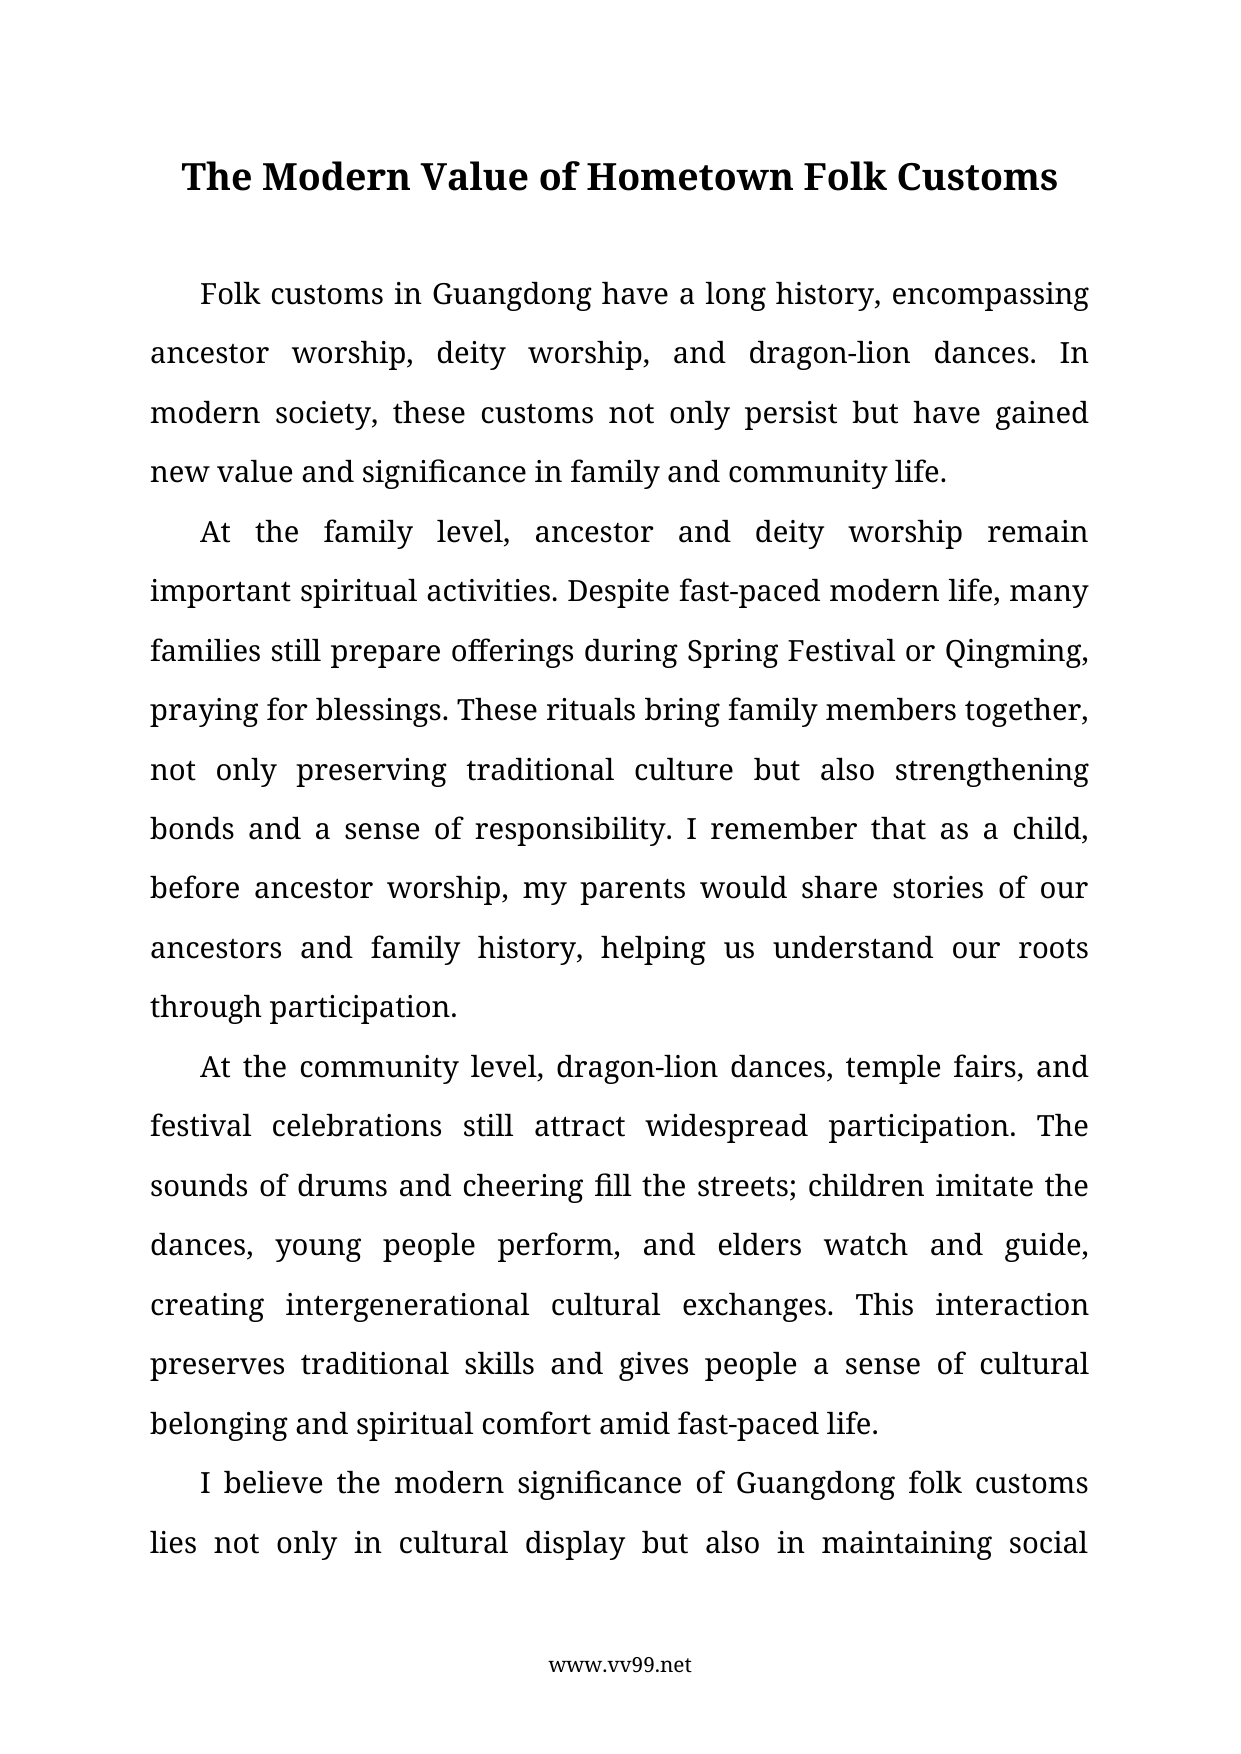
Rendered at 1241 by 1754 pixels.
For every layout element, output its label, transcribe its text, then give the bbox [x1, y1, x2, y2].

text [150, 1462, 1090, 1562]
text At the family level, ancestor and deity worship remain important spiritual activities. Despite fast-paced modern life, many families still prepare offerings during Spring Festival or Qingming, praying for blessings. These rituals bring family members together, not only preserving traditional culture but also strengthening bonds and a sense of responsibility. I remember that as a child, before ancestor worship, my parents would share stories of our ancestors and family history, helping us understand our roots through participation. [150, 511, 1090, 1026]
subtitle The Modern Value of Hometown Folk Customs [150, 150, 1090, 201]
text Folk customs in Guangdong have a long history, encompassing ancestor worship, deity worship, and dragon-lion dances. In modern society, these customs not only persist but have gained new value and significance in family and community life. [150, 273, 1090, 491]
text At the community level, dragon-lion dances, temple fairs, and festival celebrations still attract widespread participation. The sounds of drums and cheering fill the streets; children imitate the dances, young people perform, and elders watch and guide, creating intergenerational cultural exchanges. This interaction preserves traditional skills and gives people a sense of cultural belonging and spiritual comfort amid fast-paced life. [150, 1046, 1090, 1443]
